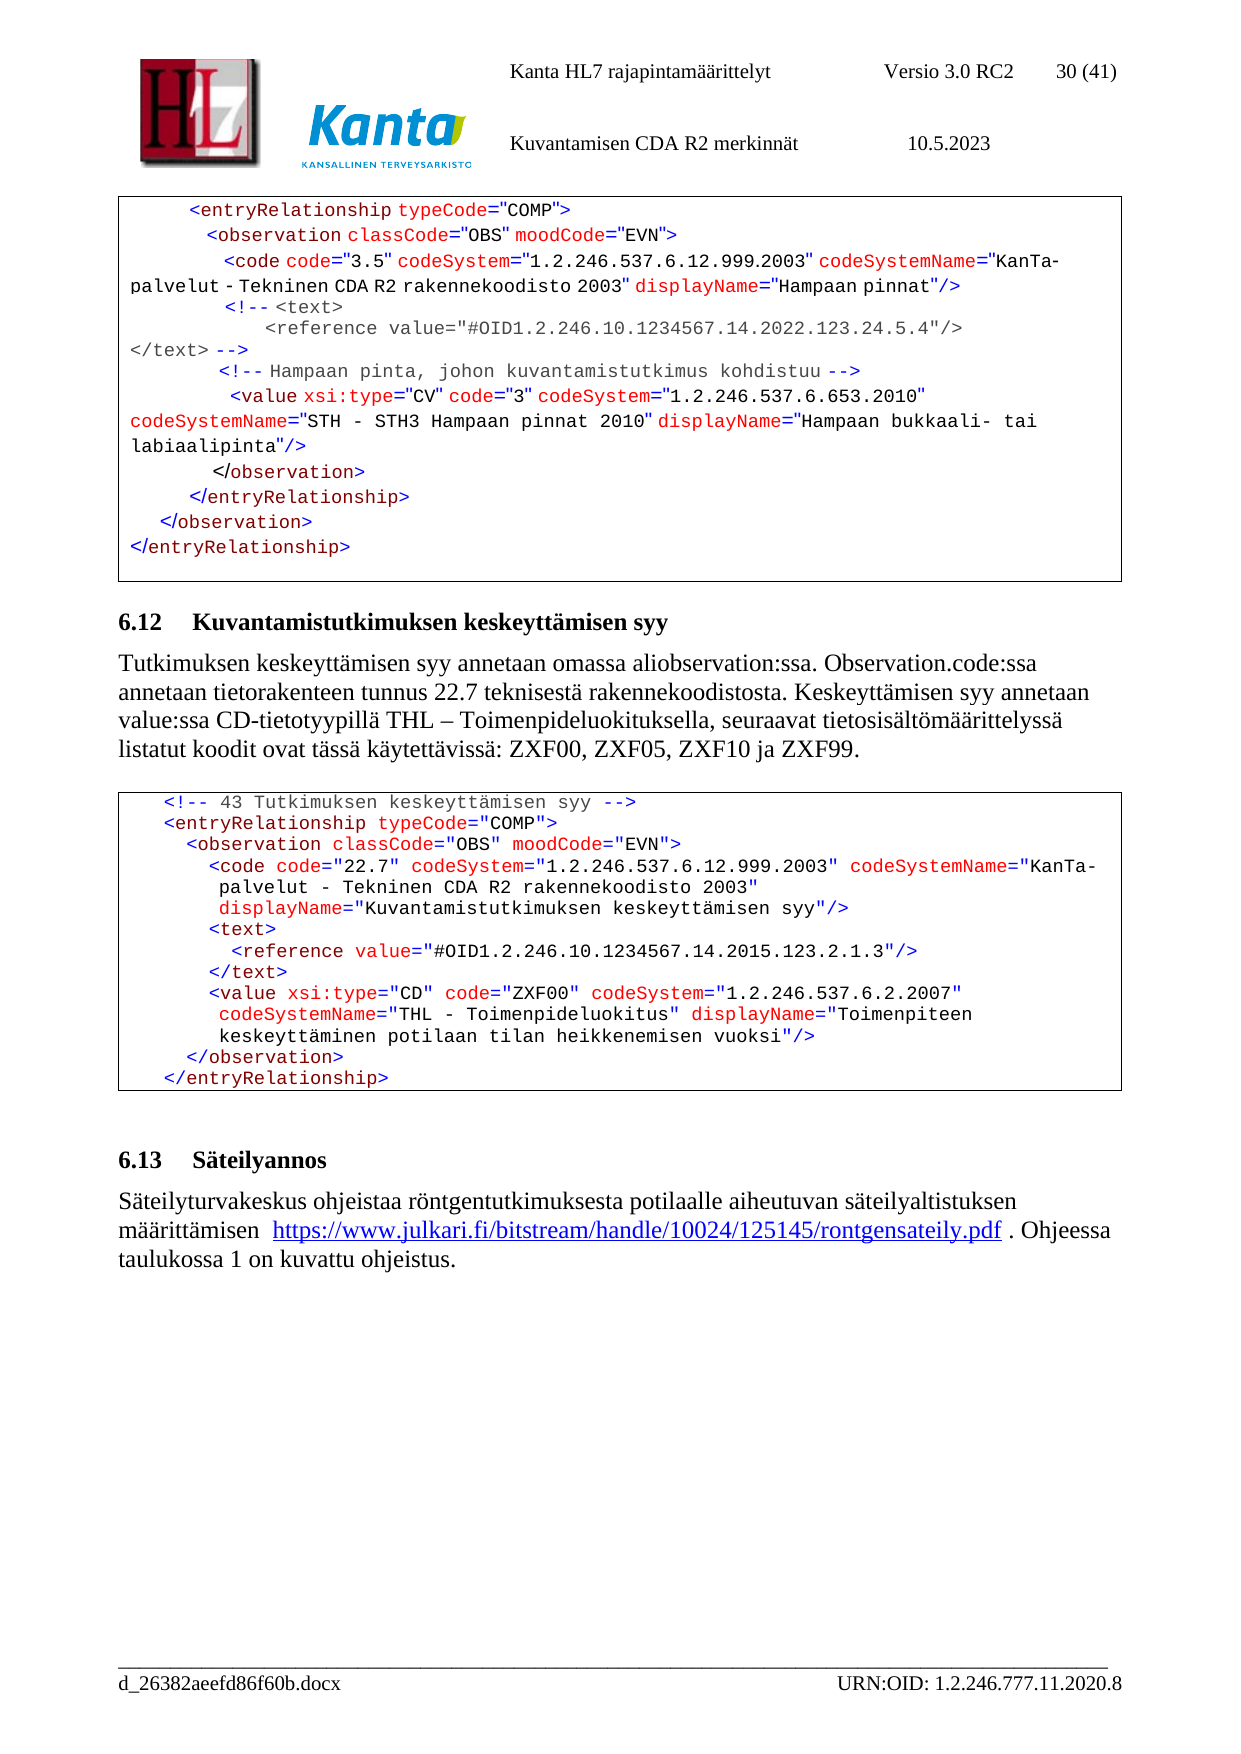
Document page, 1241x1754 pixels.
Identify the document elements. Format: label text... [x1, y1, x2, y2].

picture [140, 59, 262, 168]
picture [302, 105, 472, 168]
picture [323, 105, 335, 119]
subtitle Säteilyannos [118, 1145, 1122, 1174]
subtitle Kuvantamistutkimuksen keskeyttämisen syy [118, 607, 1122, 635]
table_header <!-- 43 Tutkimuksen keskeyttämisen syy --> <entryRelationship typeCode="COMP"> <observation classCode="OBS" moodCode="EVN"> <code code="22.7" codeSystem="1.2.246.537.6.12.999.2003" codeSystemName="KanTa-palvelut - Tekninen CDA R2 rakennekoodisto 2003" displayName="Kuvantamistutkimuksen keskeyttämisen syy"/> <text> <reference value="#OID1.2.246.10.1234567.14.2015.123.2.1.3"/> </text> <value xsi:type="CD" code="ZXF00" codeSystem="1.2.246.537.6.2.2007" codeSystemName="THL - Toimenpideluokitus" displayName="Toimenpiteen keskeyttäminen potilaan tilan heikkenemisen vuoksi"/> </observation> </entryRelationship> [119, 793, 1121, 1090]
text Säteilyturvakeskus ohjeistaa röntgentutkimuksesta potilaalle aiheutuvan säteilyaltistuksen määrittämisen https://www.julkari.fi/bitstream/handle/10024/125145/rontgensateily.pdf . Ohjeessa taulukossa 1 on kuvattu ohjeistus. [118, 1186, 1122, 1272]
text Tutkimuksen keskeyttämisen syy annetaan omassa aliobservation:ssa. Observation.code:ssa annetaan tietorakenteen tunnus 22.7 teknisestä rakennekoodistosta. Keskeyttämisen syy annetaan value:ssa CD-tietotyypillä THL – Toimenpideluokituksella, seuraavat tietosisältömäärittelyssä listatut koodit ovat tässä käytettävissä: ZXF00, ZXF05, ZXF10 ja ZXF99. [860, 648, 1122, 763]
